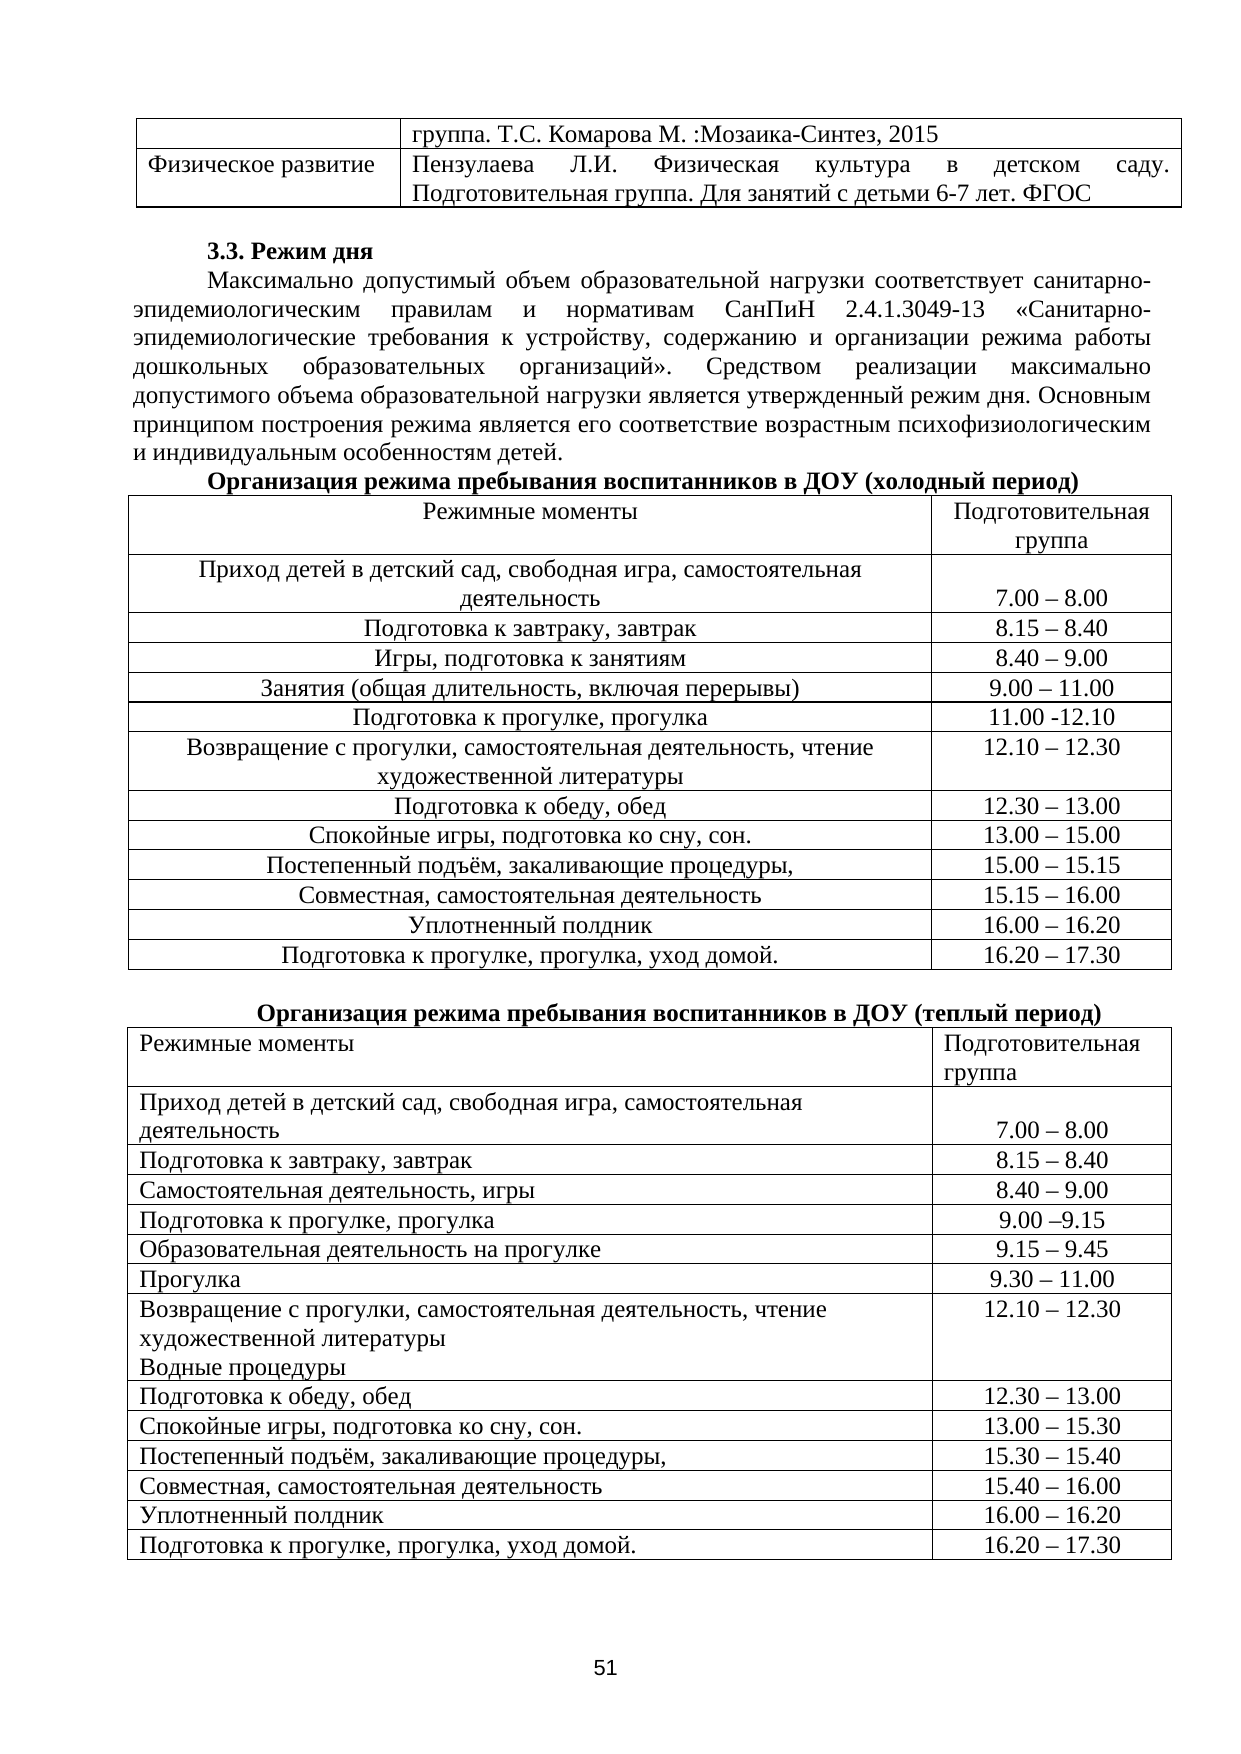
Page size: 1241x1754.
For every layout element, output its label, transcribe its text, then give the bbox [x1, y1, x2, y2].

table_cell Подготовка к прогулке, прогулка, уход домой. [128, 1530, 932, 1559]
table_cell Подготовка к обеду, обед [128, 1381, 932, 1410]
table_cell 12.30 – 13.00 [933, 1381, 1171, 1410]
table_cell 16.00 – 16.20 [932, 910, 1171, 939]
table_cell 9.30 – 11.00 [933, 1264, 1171, 1293]
table_cell 7.00 – 8.00 [932, 555, 1171, 612]
table_cell Подготовка к обеду, обед [129, 791, 931, 819]
table_cell 9.00 –9.15 [933, 1205, 1171, 1233]
table_cell Приход детей в детский сад, свободная игра, самостоятельная деятельность [128, 1087, 932, 1144]
table_cell Самостоятельная деятельность, игры [128, 1175, 932, 1204]
table_cell Подготовка к прогулке, прогулка [129, 703, 931, 731]
table_cell Подготовка к прогулке, прогулка, уход домой. [129, 940, 931, 968]
table_cell Возвращение с прогулки, самостоятельная деятельность, чтение художественной литературы Водные процедуры [128, 1294, 932, 1380]
table_cell 11.00 -12.10 [932, 703, 1171, 731]
table_cell 12.10 – 12.30 [932, 732, 1171, 790]
table_cell Уплотненный полдник [128, 1501, 932, 1529]
text Организация режима пребывания воспитанников в ДОУ (холодный период) [133, 466, 1152, 495]
table_cell 8.15 – 8.40 [932, 613, 1171, 642]
table_cell 7.00 – 8.00 [933, 1087, 1171, 1144]
text 3.3. Режим дня [133, 236, 1152, 265]
table_cell Подготовка к завтраку, завтрак [128, 1145, 932, 1174]
table_cell 9.00 – 11.00 [932, 673, 1171, 701]
table_cell 16.20 – 17.30 [932, 940, 1171, 968]
table_cell 12.10 – 12.30 [933, 1294, 1171, 1380]
table_cell Приход детей в детский сад, свободная игра, самостоятельная деятельность [129, 555, 931, 612]
text Максимально допустимый объем образовательной нагрузки соответствует санитарно-эпидемиологическим правилам и нормативам СанПиН 2.4.1.3049-13 «Санитарно-эпидемиологические требования к устройству, содержанию и организации режима работы дошкольных образовательных организаций». Средством реализации максимально допустимого объема образовательной нагрузки является утвержденный режим дня. Основным принципом построения режима является его соответствие возрастным психофизиологическим и индивидуальным особенностям детей. [133, 265, 1152, 466]
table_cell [401, 119, 1181, 148]
table_cell Пензулаева Л.И. Физическая культура в детском саду. Подготовительная группа. Для занятий с детьми 6-7 лет. ФГОС [401, 149, 1181, 206]
table_cell 16.20 – 17.30 [933, 1530, 1171, 1559]
table_cell Спокойные игры, подготовка ко сну, сон. [128, 1411, 932, 1440]
table_cell 9.15 – 9.45 [933, 1235, 1171, 1263]
table_cell 15.40 – 16.00 [933, 1471, 1171, 1499]
table_cell Совместная, самостоятельная деятельность [129, 880, 931, 909]
table_cell 15.00 – 15.15 [932, 850, 1171, 879]
text Организация режима пребывания воспитанников в ДОУ (теплый период) [133, 998, 1152, 1027]
table_cell Игры, подготовка к занятиям [129, 643, 931, 672]
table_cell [137, 119, 400, 148]
table_cell Образовательная деятельность на прогулке [128, 1235, 932, 1263]
table_cell Уплотненный полдник [129, 910, 931, 939]
table_cell Подготовка к завтраку, завтрак [129, 613, 931, 642]
table_cell 16.00 – 16.20 [933, 1501, 1171, 1529]
table_cell Возвращение с прогулки, самостоятельная деятельность, чтение художественной литературы [129, 732, 931, 790]
table_cell 13.00 – 15.00 [932, 821, 1171, 849]
table_cell 8.15 – 8.40 [933, 1145, 1171, 1174]
table_cell Занятия (общая длительность, включая перерывы) [129, 673, 931, 701]
table_cell Физическое развитие [137, 149, 400, 206]
table_cell 15.15 – 16.00 [932, 880, 1171, 909]
table_cell Подготовка к прогулке, прогулка [128, 1205, 932, 1233]
table_cell Совместная, самостоятельная деятельность [128, 1471, 932, 1499]
table_cell Постепенный подъём, закаливающие процедуры, [128, 1441, 932, 1470]
table_header Режимные моменты [129, 496, 931, 553]
table_cell 12.30 – 13.00 [932, 791, 1171, 819]
table_header Режимные моменты [128, 1028, 932, 1086]
table_cell Спокойные игры, подготовка ко сну, сон. [129, 821, 931, 849]
table_header Подготовительная группа [933, 1028, 1171, 1086]
table_cell 15.30 – 15.40 [933, 1441, 1171, 1470]
table_header Подготовительная группа [932, 496, 1171, 553]
table_cell Прогулка [128, 1264, 932, 1293]
table_cell 13.00 – 15.30 [933, 1411, 1171, 1440]
table_cell 8.40 – 9.00 [933, 1175, 1171, 1204]
table_cell 8.40 – 9.00 [932, 643, 1171, 672]
table_cell Постепенный подъём, закаливающие процедуры, [129, 850, 931, 879]
